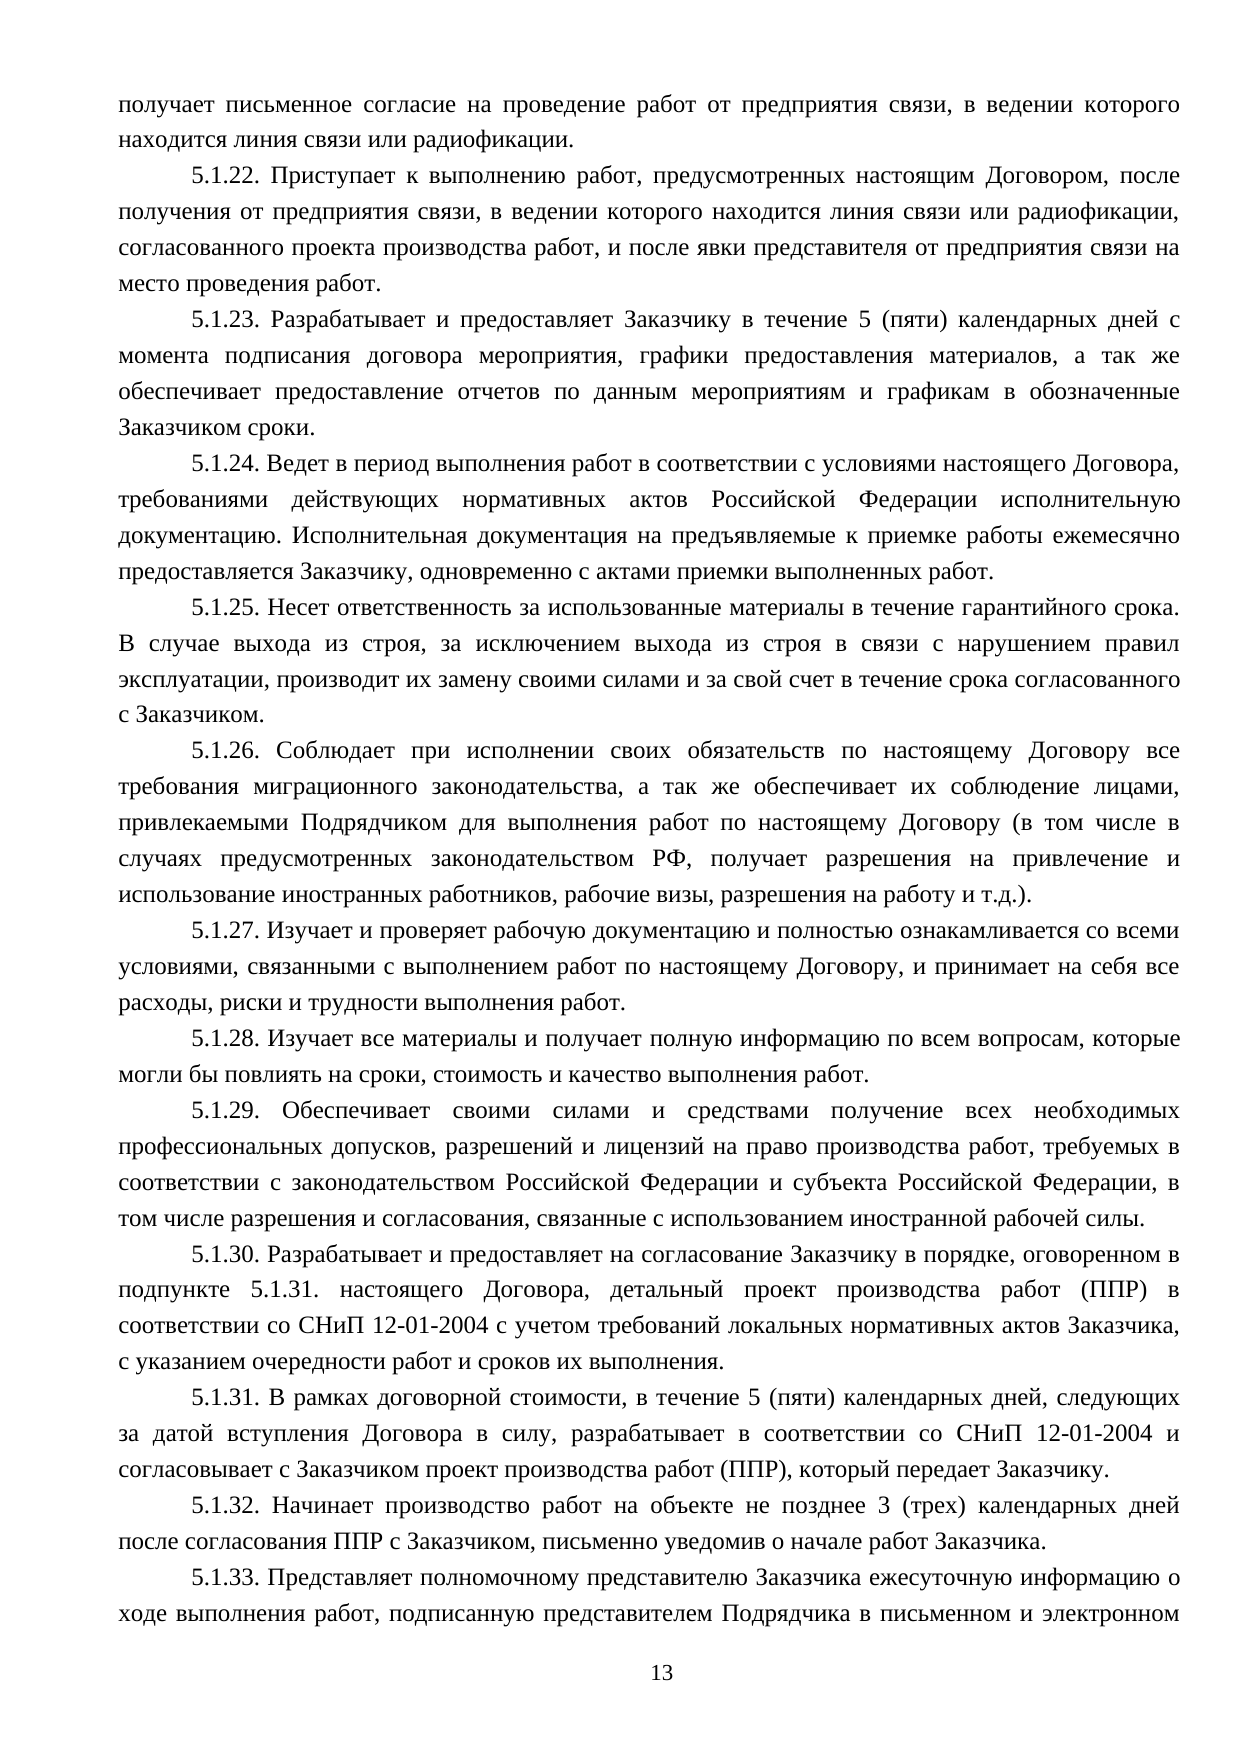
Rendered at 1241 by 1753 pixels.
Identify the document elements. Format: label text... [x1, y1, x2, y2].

text 5.1.31. В рамках договорной стоимости, в течение 5 (пяти) календарных дней, следующих за датой вступления Договора в силу, разрабатывает в соответствии со СНиП 12-01-2004 и согласовывает с Заказчиком проект производства работ (ППР), который передает Заказчику. [118, 1382, 1181, 1483]
text 5.1.26. Соблюдает при исполнении своих обязательств по настоящему Договору все требования миграционного законодательства, а так же обеспечивает их соблюдение лицами, привлекаемыми Подрядчиком для выполнения работ по настоящему Договору (в том числе в случаях предусмотренных законодательством РФ, получает разрешения на привлечение и использование иностранных работников, рабочие визы, разрешения на работу и т.д.). [118, 736, 1181, 908]
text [118, 1562, 1181, 1627]
text 5.1.28. Изучает все материалы и получает полную информацию по всем вопросам, которые могли бы повлиять на сроки, стоимость и качество выполнения работ. [118, 1023, 1181, 1088]
text 5.1.23. Разрабатывает и предоставляет Заказчику в течение 5 (пяти) календарных дней с момента подписания договора мероприятия, графики предоставления материалов, а так же обеспечивает предоставление отчетов по данным мероприятиям и графикам в обозначенные Заказчиком сроки. [118, 304, 1181, 441]
text 5.1.22. Приступает к выполнению работ, предусмотренных настоящим Договором, после получения от предприятия связи, в ведении которого находится линия связи или радиофикации, согласованного проекта производства работ, и после явки представителя от предприятия связи на место проведения работ. [118, 161, 1181, 297]
text 5.1.27. Изучает и проверяет рабочую документацию и полностью ознакамливается со всеми условиями, связанными с выполнением работ по настоящему Договору, и принимает на себя все расходы, риски и трудности выполнения работ. [118, 915, 1181, 1016]
text 5.1.30. Разрабатывает и предоставляет на согласование Заказчику в порядке, оговоренном в подпункте 5.1.31. настоящего Договора, детальный проект производства работ (ППР) в соответствии со СНиП 12-01-2004 с учетом требований локальных нормативных актов Заказчика, с указанием очередности работ и сроков их выполнения. [118, 1239, 1181, 1375]
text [118, 89, 1181, 153]
text 5.1.32. Начинает производство работ на объекте не позднее 3 (трех) календарных дней после согласования ППР с Заказчиком, письменно уведомив о начале работ Заказчика. [118, 1490, 1181, 1555]
text 5.1.24. Ведет в период выполнения работ в соответствии с условиями настоящего Договора, требованиями действующих нормативных актов Российской Федерации исполнительную документацию. Исполнительная документация на предъявляемые к приемке работы ежемесячно предоставляется Заказчику, одновременно с актами приемки выполненных работ. [118, 448, 1181, 584]
text 5.1.25. Несет ответственность за использованные материалы в течение гарантийного срока. В случае выхода из строя, за исключением выхода из строя в связи с нарушением правил эксплуатации, производит их замену своими силами и за свой счет в течение срока согласованного с Заказчиком. [118, 592, 1181, 728]
text 5.1.29. Обеспечивает своими силами и средствами получение всех необходимых профессиональных допусков, разрешений и лицензий на право производства работ, требуемых в соответствии с законодательством Российской Федерации и субъекта Российской Федерации, в том числе разрешения и согласования, связанные с использованием иностранной рабочей силы. [118, 1095, 1181, 1231]
